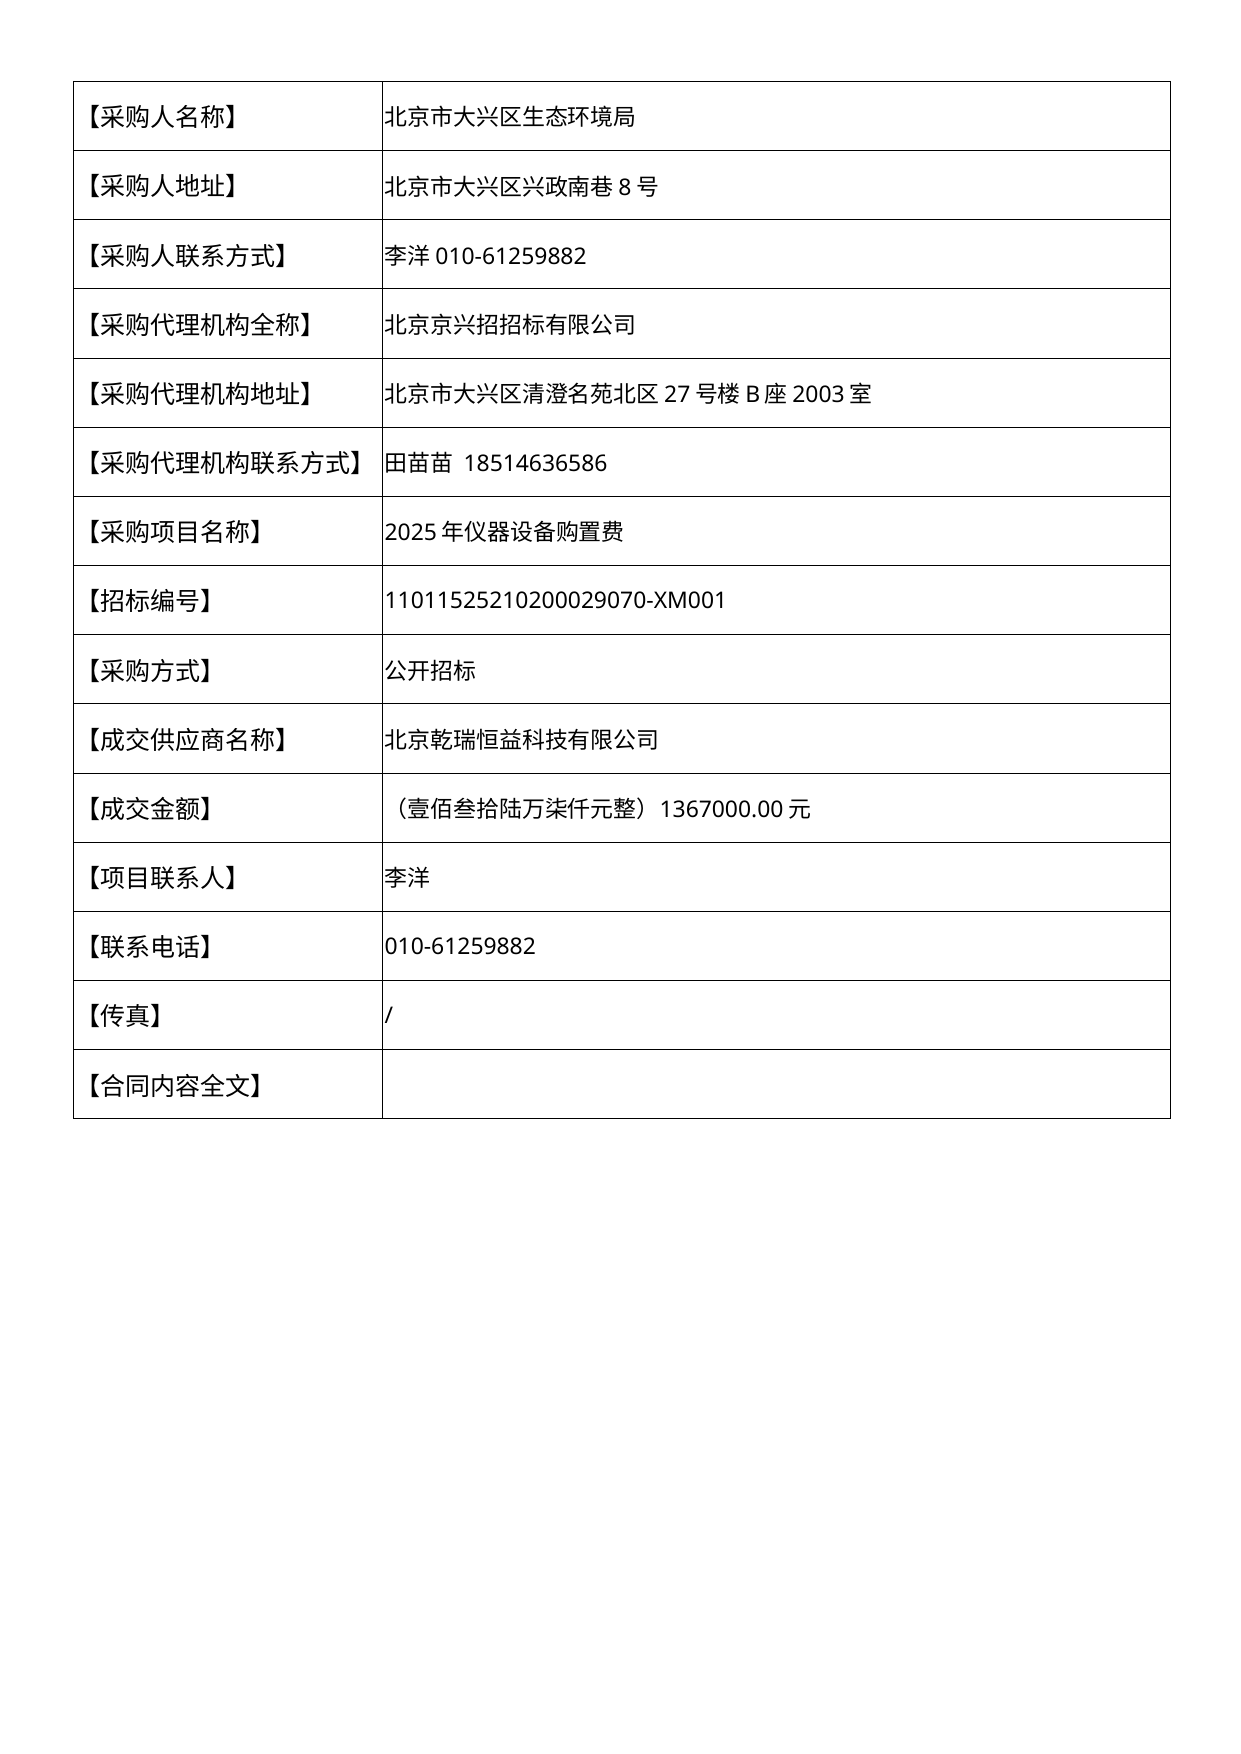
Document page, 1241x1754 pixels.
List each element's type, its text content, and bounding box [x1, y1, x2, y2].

table_cell 北京京兴招招标有限公司 [383, 289, 1170, 357]
table_cell 【联系电话】 [74, 912, 382, 980]
table_cell 【合同内容全文】 [74, 1050, 382, 1118]
table_cell 北京乾瑞恒益科技有限公司 [383, 704, 1170, 772]
table_cell 2025年仪器设备购置费 [383, 497, 1170, 565]
table_cell 【采购代理机构全称】 [74, 289, 382, 357]
table_cell [383, 1050, 1170, 1118]
table_cell 【采购人地址】 [74, 151, 382, 219]
table_header 【采购人名称】 [74, 82, 382, 150]
table_cell 公开招标 [383, 635, 1170, 703]
table_cell 11011525210200029070-XM001 [383, 566, 1170, 634]
table_cell 【采购代理机构联系方式】 [74, 428, 382, 496]
table_cell （壹佰叁拾陆万柒仟元整）1367000.00元 [383, 774, 1170, 842]
table_cell 李洋 010-61259882 [383, 220, 1170, 288]
table_cell 北京市大兴区兴政南巷8号 [383, 151, 1170, 219]
table_cell 田苗苗 18514636586 [383, 428, 1170, 496]
table_cell 【传真】 [74, 981, 382, 1049]
table_cell 【采购项目名称】 [74, 497, 382, 565]
table_cell 【项目联系人】 [74, 843, 382, 911]
table_cell 【成交供应商名称】 [74, 704, 382, 772]
table_cell 【招标编号】 [74, 566, 382, 634]
table_cell 010-61259882 [383, 912, 1170, 980]
table_cell 北京市大兴区清澄名苑北区27号楼B座2003室 [383, 359, 1170, 427]
table_cell 【采购人联系方式】 [74, 220, 382, 288]
table_cell 李洋 [383, 843, 1170, 911]
table_cell 【采购方式】 [74, 635, 382, 703]
table_cell 【采购代理机构地址】 [74, 359, 382, 427]
table_cell / [383, 981, 1170, 1049]
table_header 北京市大兴区生态环境局 [383, 82, 1170, 150]
table_cell 【成交金额】 [74, 774, 382, 842]
